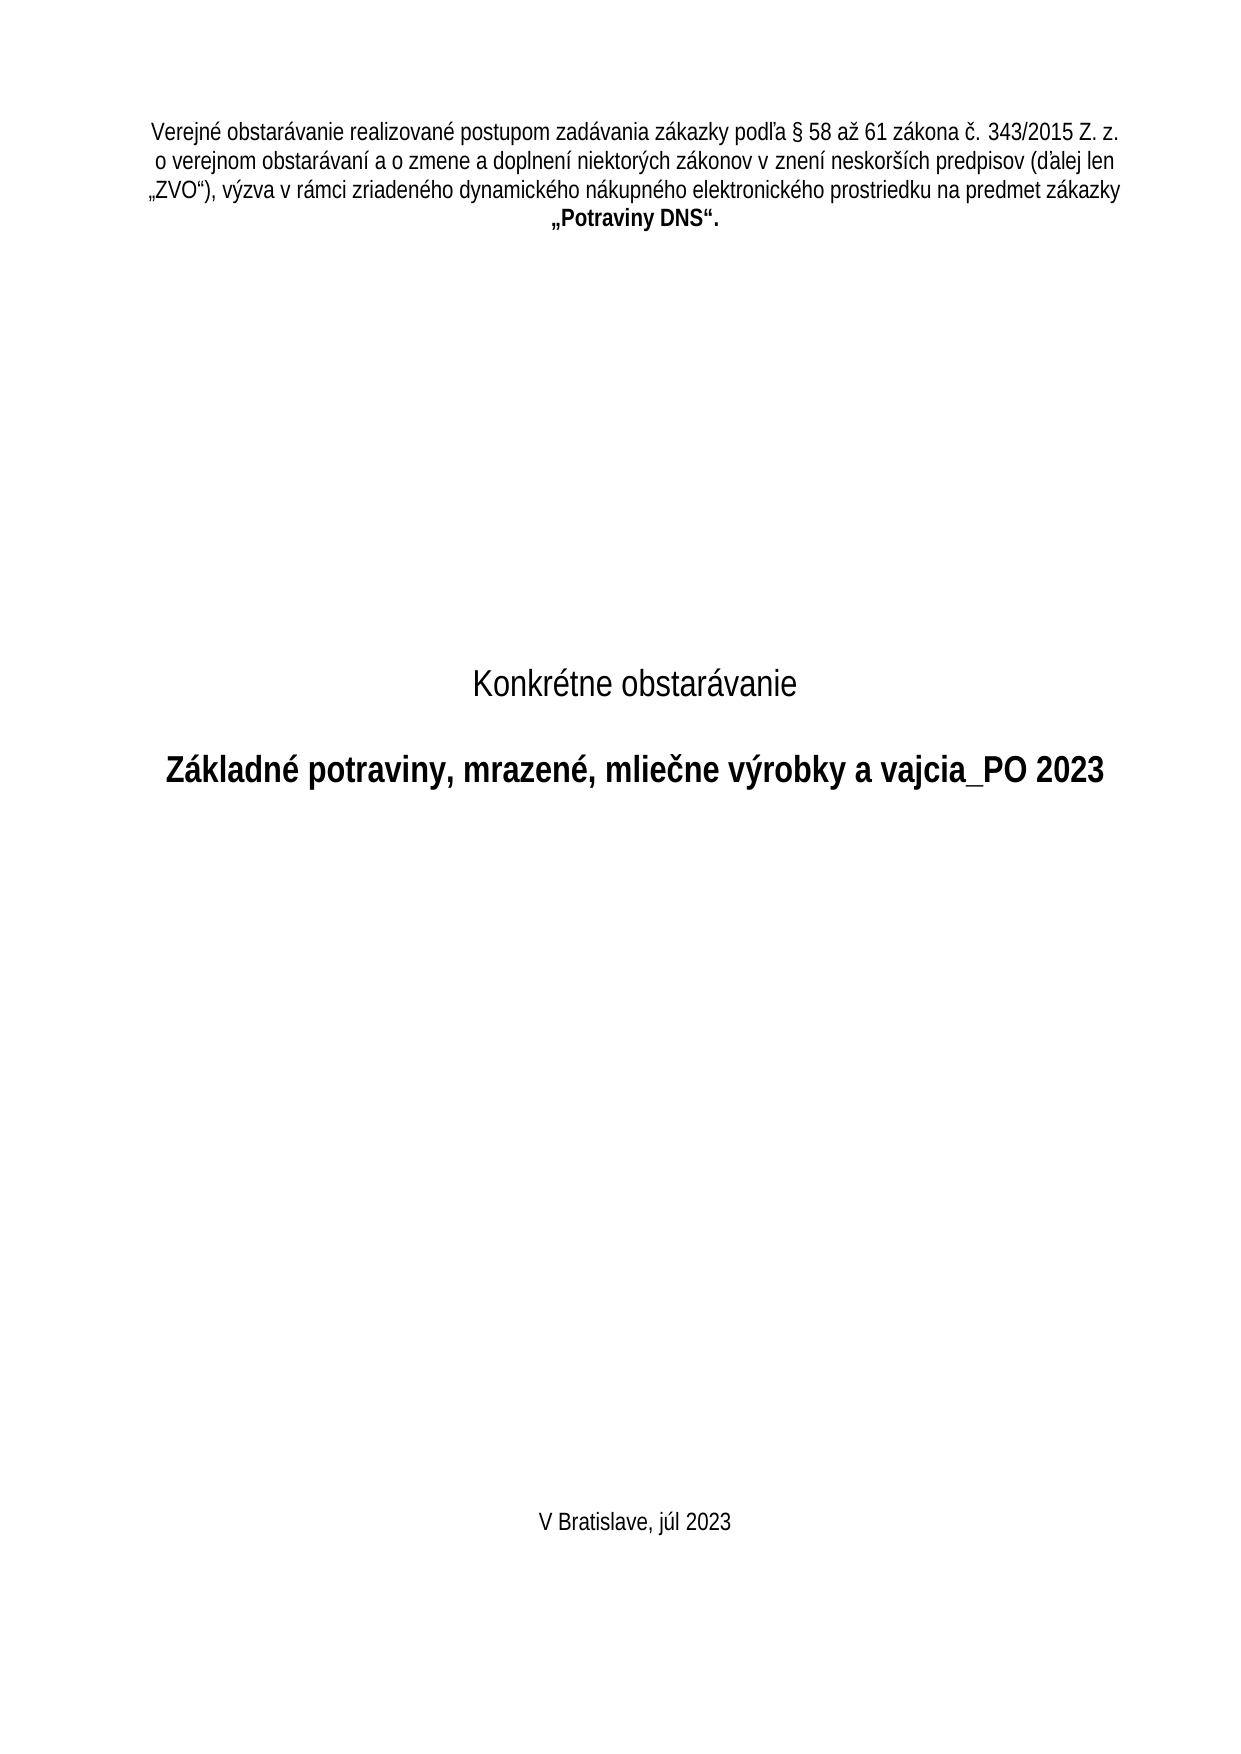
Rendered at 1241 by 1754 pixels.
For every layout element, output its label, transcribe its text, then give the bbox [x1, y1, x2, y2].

text Základné potraviny, mrazené, mliečne výrobky a vajcia_PO 2023 [148, 748, 1122, 791]
text V Bratislave, júl 2023 [148, 1507, 1122, 1535]
text Verejné obstarávanie realizované postupom zadávania zákazky podľa § 58 až 61 zákona č. 343/2015 Z. z. o verejnom obstarávaní a o zmene a doplnení niektorých zákonov v znení neskorších predpisov (ďalej len „ZVO“), výzva v rámci zriadeného dynamického nákupného elektronického prostriedku na predmet zákazky „Potraviny DNS“. [148, 117, 1122, 232]
text Konkrétne obstarávanie [148, 662, 1122, 704]
